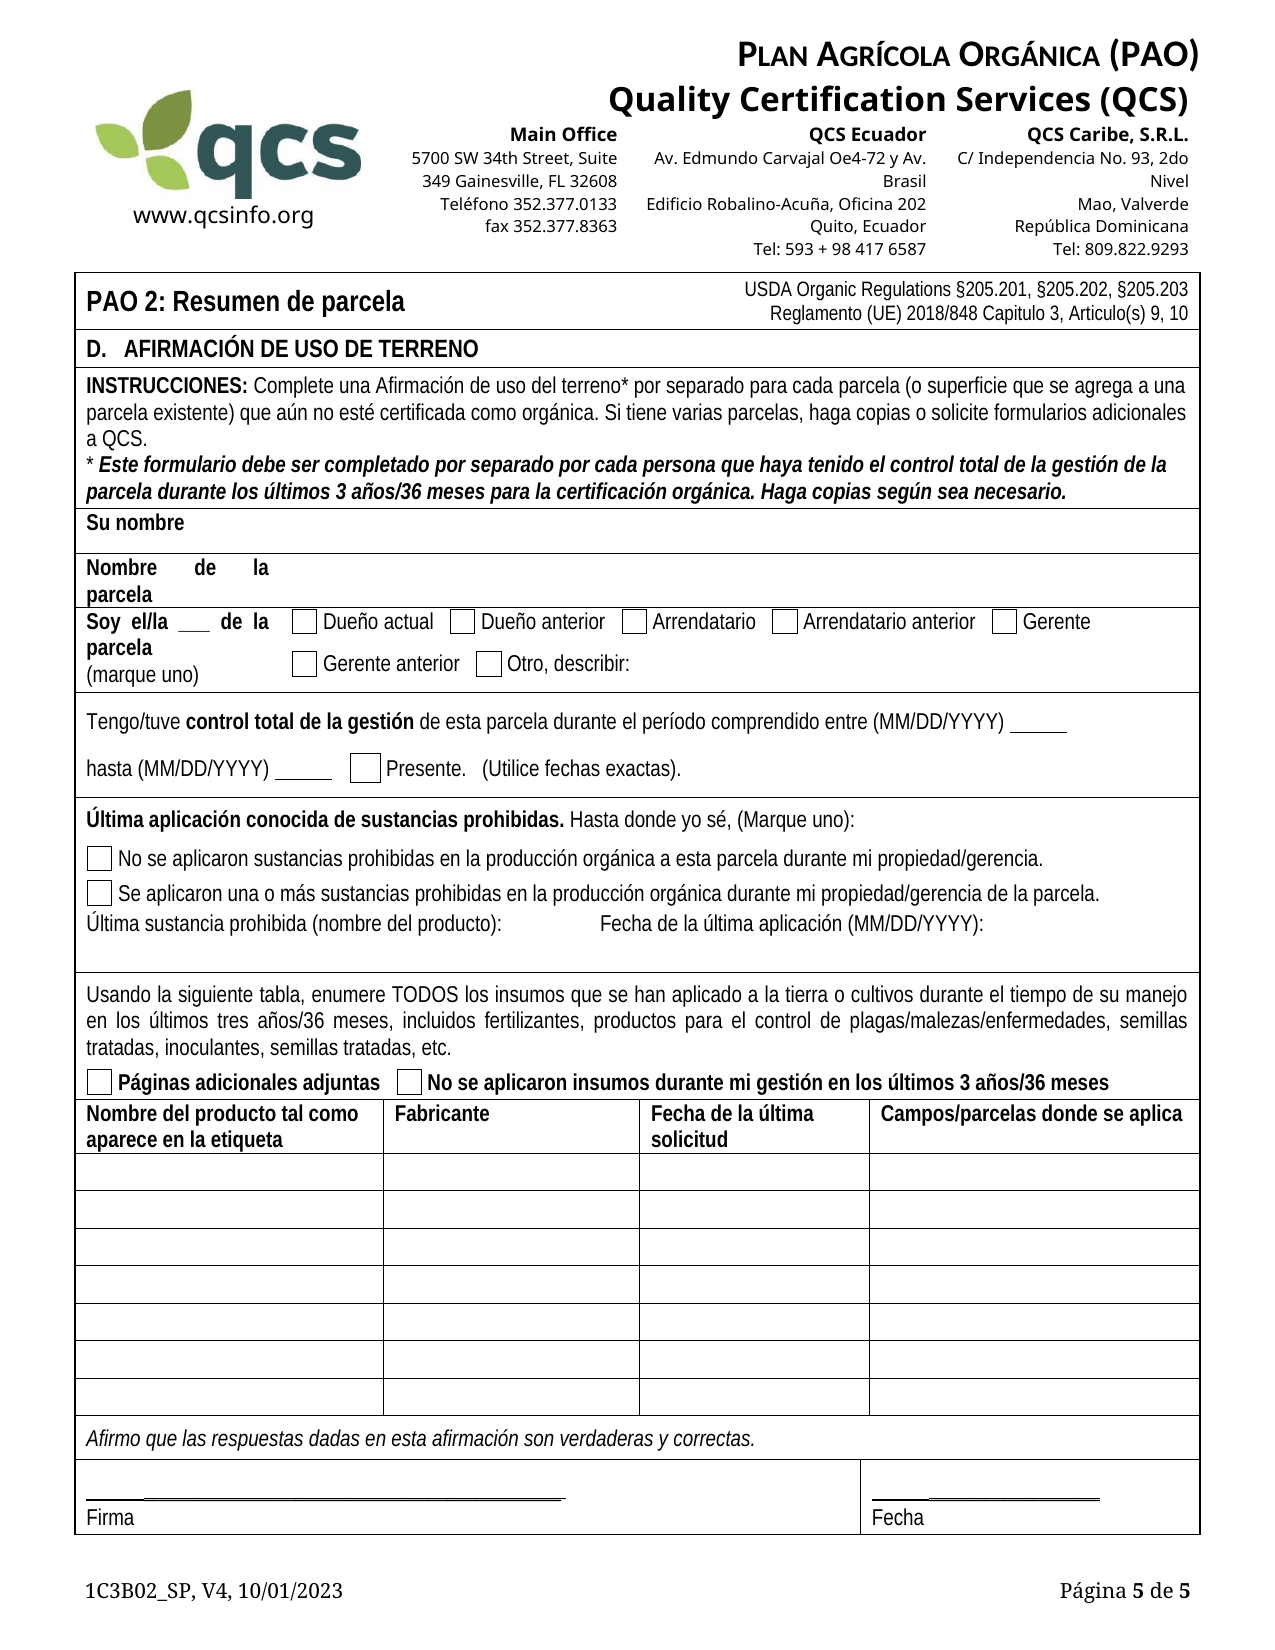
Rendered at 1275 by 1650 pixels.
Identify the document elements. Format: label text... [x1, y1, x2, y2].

table_cell [76, 1191, 383, 1228]
table_cell Se aplicaron una o más sustancias prohibidas en la producción orgánica durante mi propiedad/gerencia de la parcela. [76, 875, 1199, 910]
table_cell [384, 1191, 639, 1228]
table_cell AFIRMACIÓN DE USO DE TERRENO [76, 330, 1199, 367]
table_cell Nombre de la parcela [76, 554, 280, 607]
table_cell Fecha de la última aplicación (MM/DD/YYYY): [589, 910, 1199, 972]
table_cell Usando la siguiente tabla, enumere TODOS los insumos que se han aplicado a la tierra o cultivos durante el tiempo de su manejo en los últimos tres años/36 meses, incluidos fertilizantes, productos para el control de plagas/malezas/enfermedades, semillas tratadas, inoculantes, semillas tratadas, etc. Páginas adicionales adjuntas No se aplicaron insumos durante mi gestión en los últimos 3 años/36 meses [76, 973, 1199, 1099]
table_cell [640, 1379, 869, 1415]
table_cell [76, 1379, 383, 1415]
table_cell [76, 1341, 383, 1378]
table_cell No se aplicaron sustancias prohibidas en la producción orgánica a esta parcela durante mi propiedad/gerencia. [76, 841, 1199, 875]
table_cell [384, 1229, 639, 1265]
table_cell [870, 1229, 1199, 1265]
table_cell [870, 1154, 1199, 1190]
table_cell [870, 1191, 1199, 1228]
table_cell Campos/parcelas donde se aplica [870, 1100, 1199, 1153]
table_cell Dueño actual Dueño anterior Arrendatario Arrendatario anterior Gerente Gerente anterior Otro, describir: [280, 608, 1199, 692]
table_cell Última sustancia prohibida (nombre del producto): [76, 910, 588, 972]
table_cell [76, 1154, 383, 1190]
table_cell [384, 1266, 639, 1303]
table_cell [640, 1229, 869, 1265]
table_cell Tengo/tuve control total de la gestión de esta parcela durante el período comprendido entre (MM/DD/YYYY) hasta (MM/DD/YYYY) Presente. (Utilice fechas exactas). [76, 693, 1199, 797]
table_cell [384, 1304, 639, 1340]
table_cell [384, 1341, 639, 1378]
table_cell [640, 1191, 869, 1228]
table_cell Fecha de la última solicitud [640, 1100, 869, 1153]
picture [95, 90, 361, 199]
table_header PAO 2: Resumen de parcela [76, 273, 721, 329]
table_cell [384, 1154, 639, 1190]
table_cell [870, 1266, 1199, 1303]
table_cell [76, 1266, 383, 1303]
table_cell [640, 1154, 869, 1190]
table_cell [76, 1229, 383, 1265]
table_cell [280, 509, 1199, 553]
table_cell [76, 1304, 383, 1340]
table_cell Su nombre [76, 509, 280, 553]
table_cell [870, 1304, 1199, 1340]
table_cell ____________________________________________ Firma [76, 1460, 860, 1534]
table_cell [640, 1341, 869, 1378]
table_cell Soy el/la ___ de la parcela (marque uno) [76, 608, 280, 692]
table_cell Afirmo que las respuestas dadas en esta afirmación son verdaderas y correctas. [76, 1416, 1199, 1459]
table_cell [870, 1341, 1199, 1378]
table_cell [870, 1379, 1199, 1415]
table_cell INSTRUCCIONES: Complete una Afirmación de uso del terreno* por separado para cada parcela (o superficie que se agrega a una parcela existente) que aún no esté certificada como orgánica. Si tiene varias parcelas, haga copias o solicite formularios adicionales a QCS. * Este formulario debe ser completado por separado por cada persona que haya tenido el control total de la gestión de la parcela durante los últimos 3 años/36 meses para la certificación orgánica. Haga copias según sea necesario. [76, 368, 1199, 508]
table_cell [384, 1379, 639, 1415]
table_cell [640, 1304, 869, 1340]
table_cell Fabricante [384, 1100, 639, 1153]
table_header USDA Organic Regulations §205.201, §205.202, §205.203 Reglamento (UE) 2018/848 Capitulo 3, Articulo(s) 9, 10 [721, 273, 1199, 329]
table_cell Última aplicación conocida de sustancias prohibidas. Hasta donde yo sé, (Marque uno): [76, 798, 1199, 841]
table_cell Nombre del producto tal como aparece en la etiqueta [76, 1100, 383, 1153]
table_cell [640, 1266, 869, 1303]
table_cell [280, 554, 1199, 607]
table_cell __________________ Fecha [861, 1460, 1199, 1534]
